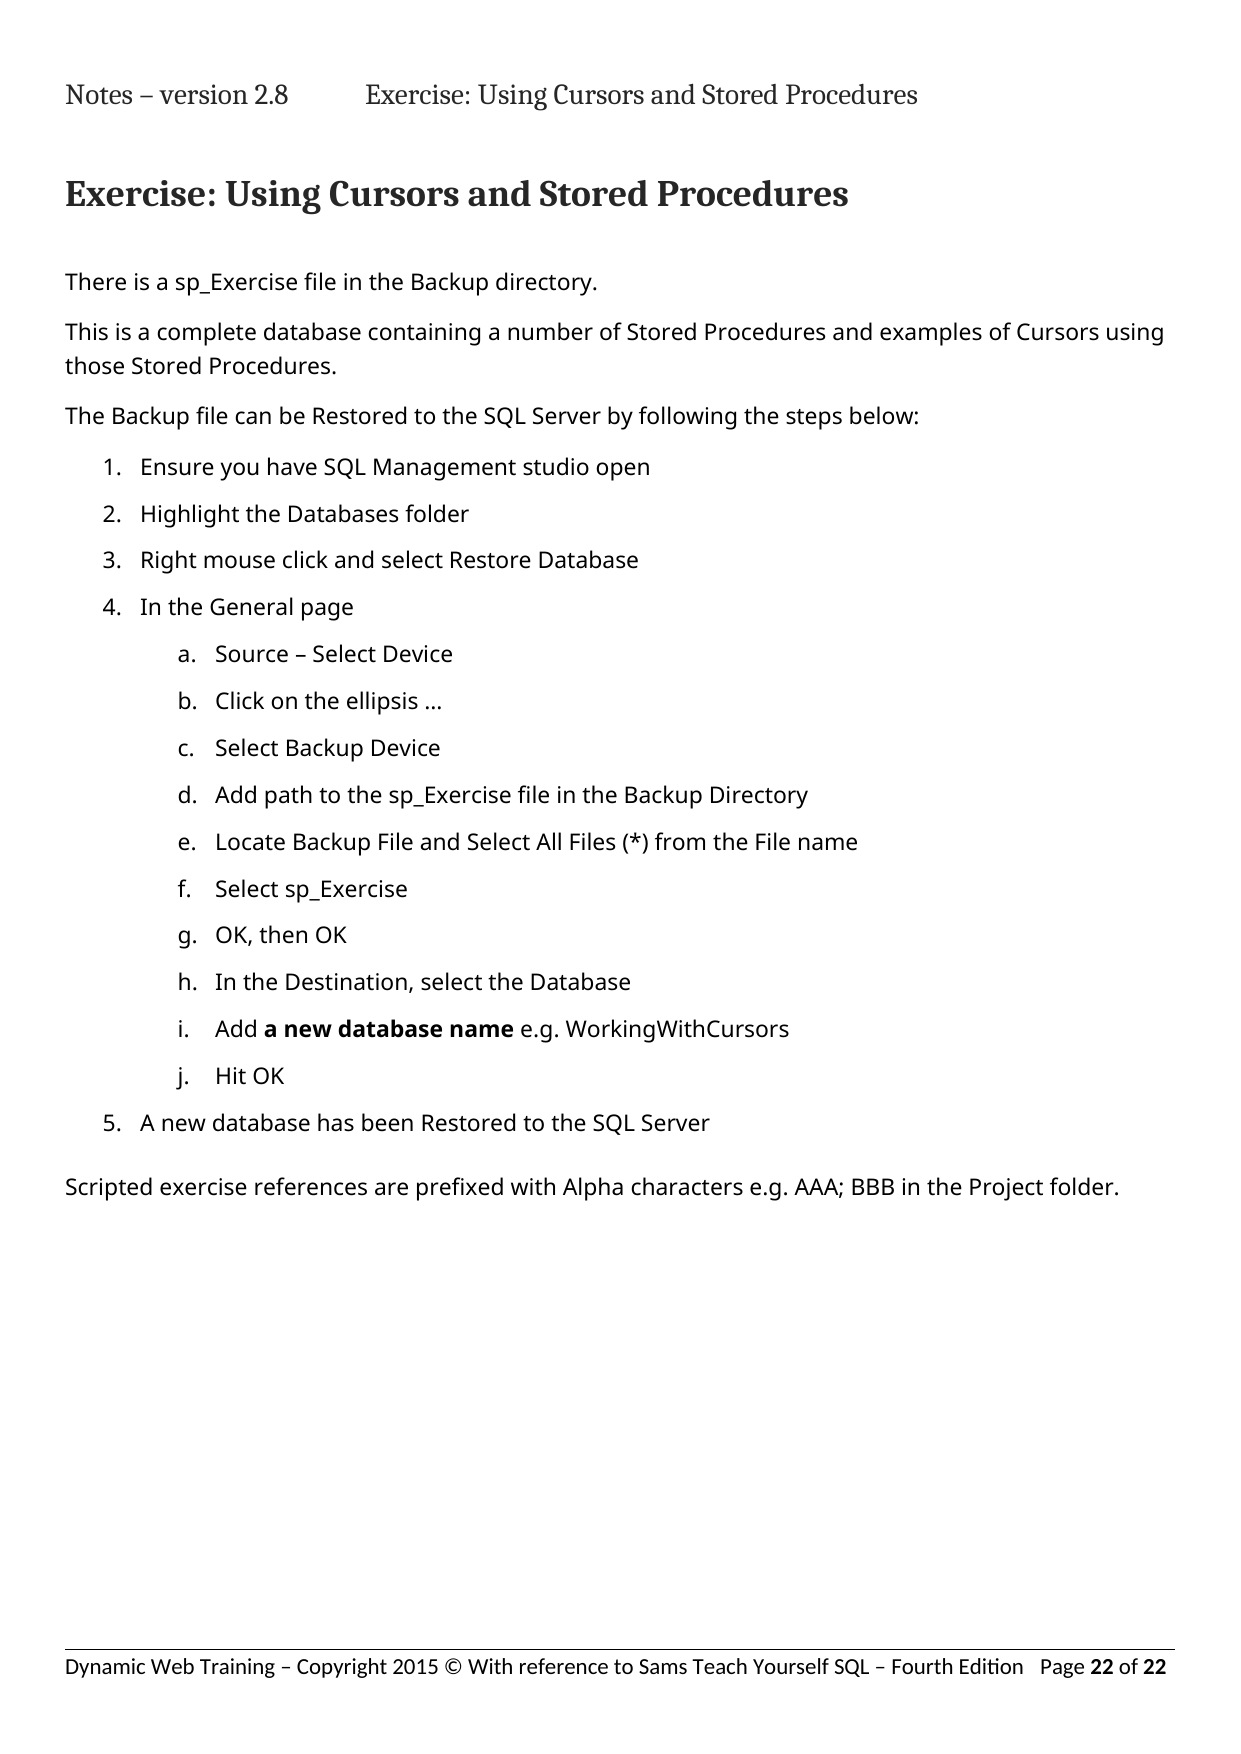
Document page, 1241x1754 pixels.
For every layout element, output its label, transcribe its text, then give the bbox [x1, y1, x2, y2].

text This is a complete database containing a number of Stored Procedures and examples of Cursors using those Stored Procedures. [65, 316, 1175, 381]
text There is a sp_Exercise file in the Backup directory. [65, 266, 1175, 297]
list Source – Select Device [177, 638, 1175, 669]
list Select sp_Exercise [177, 872, 1175, 904]
list OK, then OK [177, 919, 1175, 951]
list Click on the ellipsis … [177, 685, 1175, 716]
list In the General page [102, 591, 1175, 622]
list In the Destination, select the Database [177, 966, 1175, 997]
list Select Backup Device [177, 732, 1175, 763]
text The Backup file can be Restored to the SQL Server by following the steps below: [65, 400, 1175, 431]
subtitle Exercise: Using Cursors and Stored Procedures [65, 172, 1175, 215]
list Right mouse click and select Restore Database [102, 544, 1175, 576]
text Scripted exercise references are prefixed with Alpha characters e.g. AAA; BBB in the Project folder. [65, 1170, 1175, 1202]
list Hit OK [177, 1060, 1175, 1091]
list Highlight the Databases folder [102, 497, 1175, 529]
list Locate Backup File and Select All Files (*) from the File name [177, 826, 1175, 857]
list Add a new database name e.g. WorkingWithCursors [177, 1013, 1175, 1044]
list A new database has been Restored to the SQL Server [102, 1107, 1175, 1138]
list Add path to the sp_Exercise file in the Backup Directory [177, 779, 1175, 810]
list Ensure you have SQL Management studio open [102, 451, 1175, 482]
